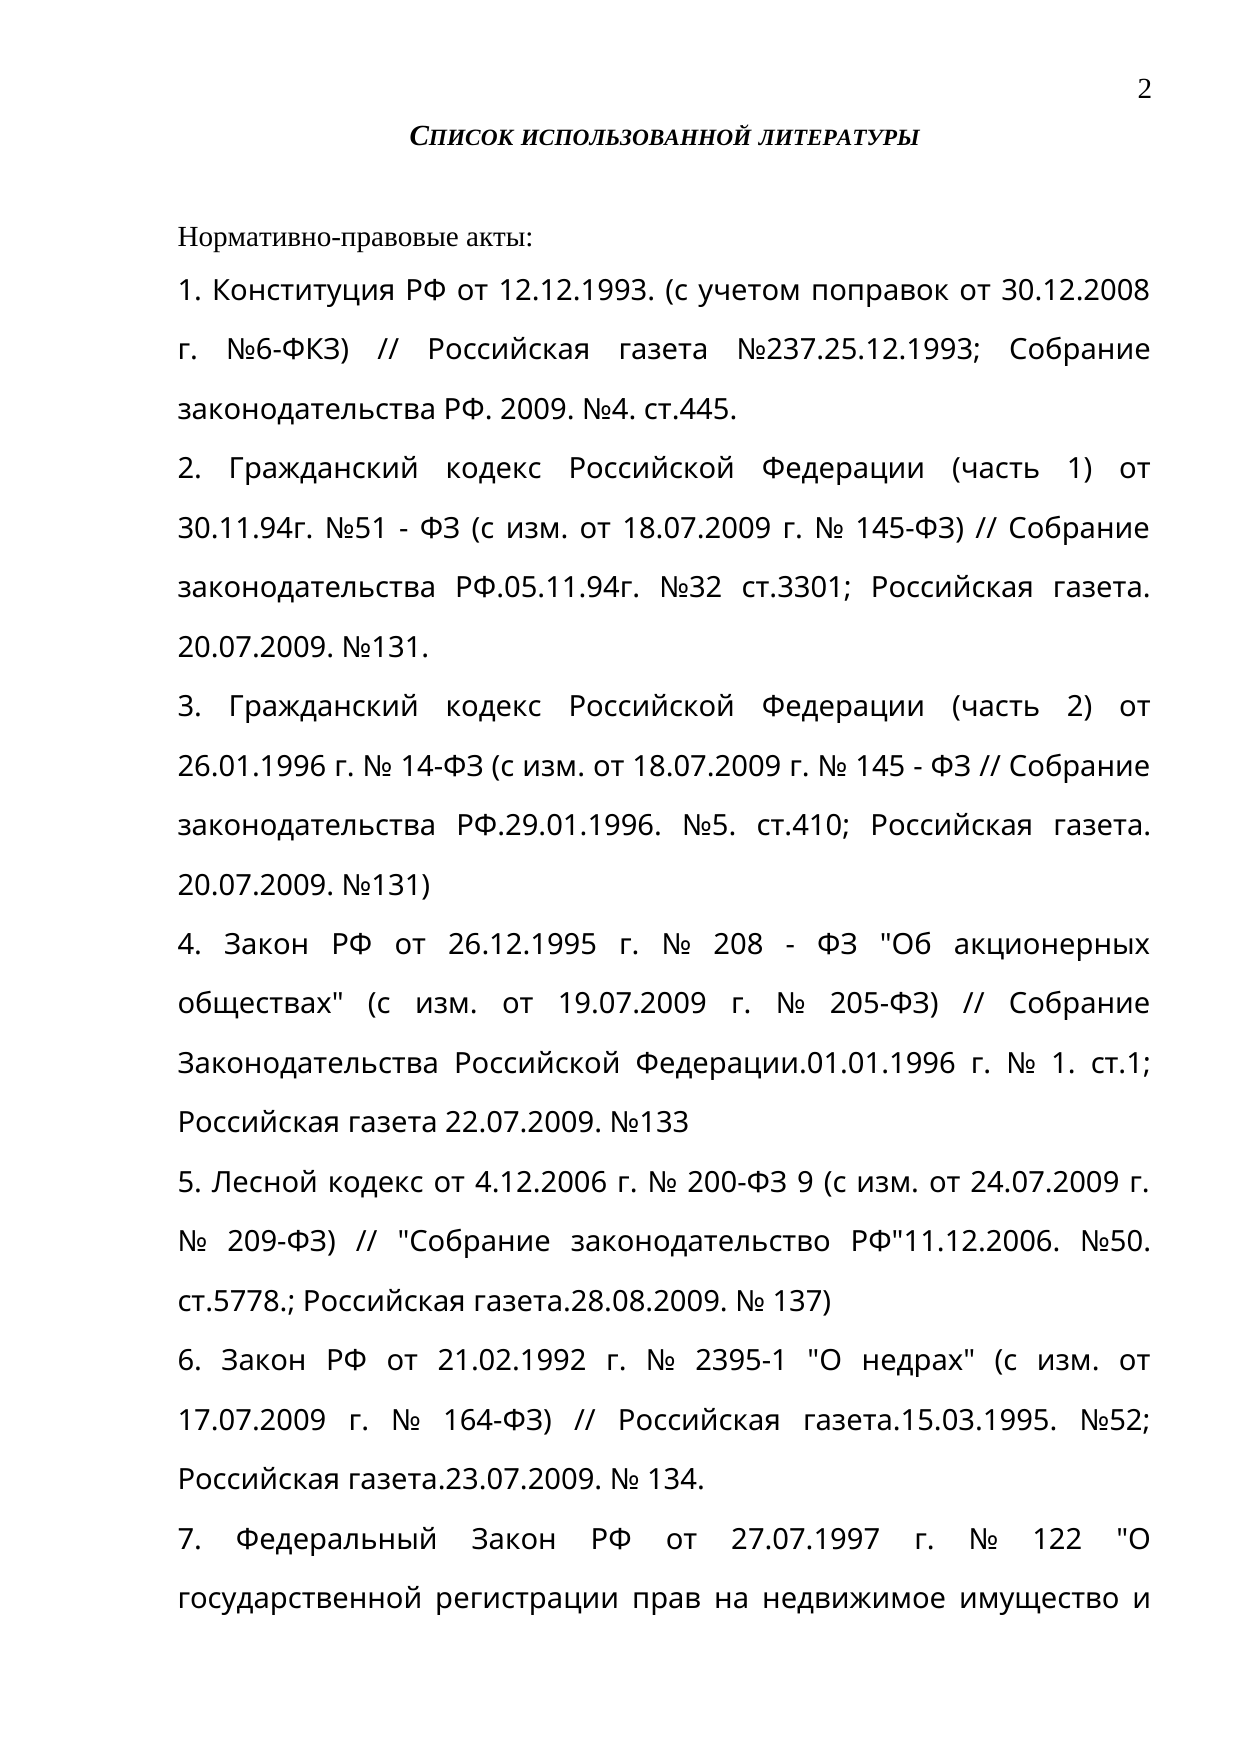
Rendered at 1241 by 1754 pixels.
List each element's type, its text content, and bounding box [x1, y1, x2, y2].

text 6. Закон РФ от 21.02.1992 г. № 2395-1 "О недрах" (с изм. от 17.07.2009 г. № 164-ФЗ) // Российская газета.15.03.1995. №52; Российская газета.23.07.2009. № 134. [177, 1340, 1152, 1498]
text Нормативно-правовые акты: [177, 219, 1152, 252]
text 3. Гражданский кодекс Российской Федерации (часть 2) от 26.01.1996 г. № 14-ФЗ (с изм. от 18.07.2009 г. № 145 - ФЗ // Собрание законодательства РФ.29.01.1996. №5. ст.410; Российская газета. 20.07.2009. №131) [177, 685, 1152, 903]
text 1. Конституция РФ от 12.12.1993. (с учетом поправок от 30.12.2008 г. №6-ФКЗ) // Российская газета №237.25.12.1993; Собрание законодательства РФ. 2009. №4. ст.445. [177, 269, 1152, 428]
text 5. Лесной кодекс от 4.12.2006 г. № 200-ФЗ 9 (с изм. от 24.07.2009 г. № 209-ФЗ) // "Собрание законодательство РФ"11.12.2006. №50. ст.5778.; Российская газета.28.08.2009. № 137) [177, 1161, 1152, 1320]
text 4. Закон РФ от 26.12.1995 г. № 208 - ФЗ "Об акционерных обществах" (с изм. от 19.07.2009 г. № 205-ФЗ) // Собрание Законодательства Российской Федерации.01.01.1996 г. № 1. ст.1; Российская газета 22.07.2009. №133 [177, 923, 1152, 1141]
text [177, 1518, 1152, 1617]
text 2. Гражданский кодекс Российской Федерации (часть 1) от 30.11.94г. №51 - ФЗ (с изм. от 18.07.2009 г. № 145-ФЗ) // Собрание законодательства РФ.05.11.94г. №32 ст.3301; Российская газета. 20.07.2009. №131. [177, 447, 1152, 666]
subtitle Список использованной литературы [177, 118, 1152, 152]
